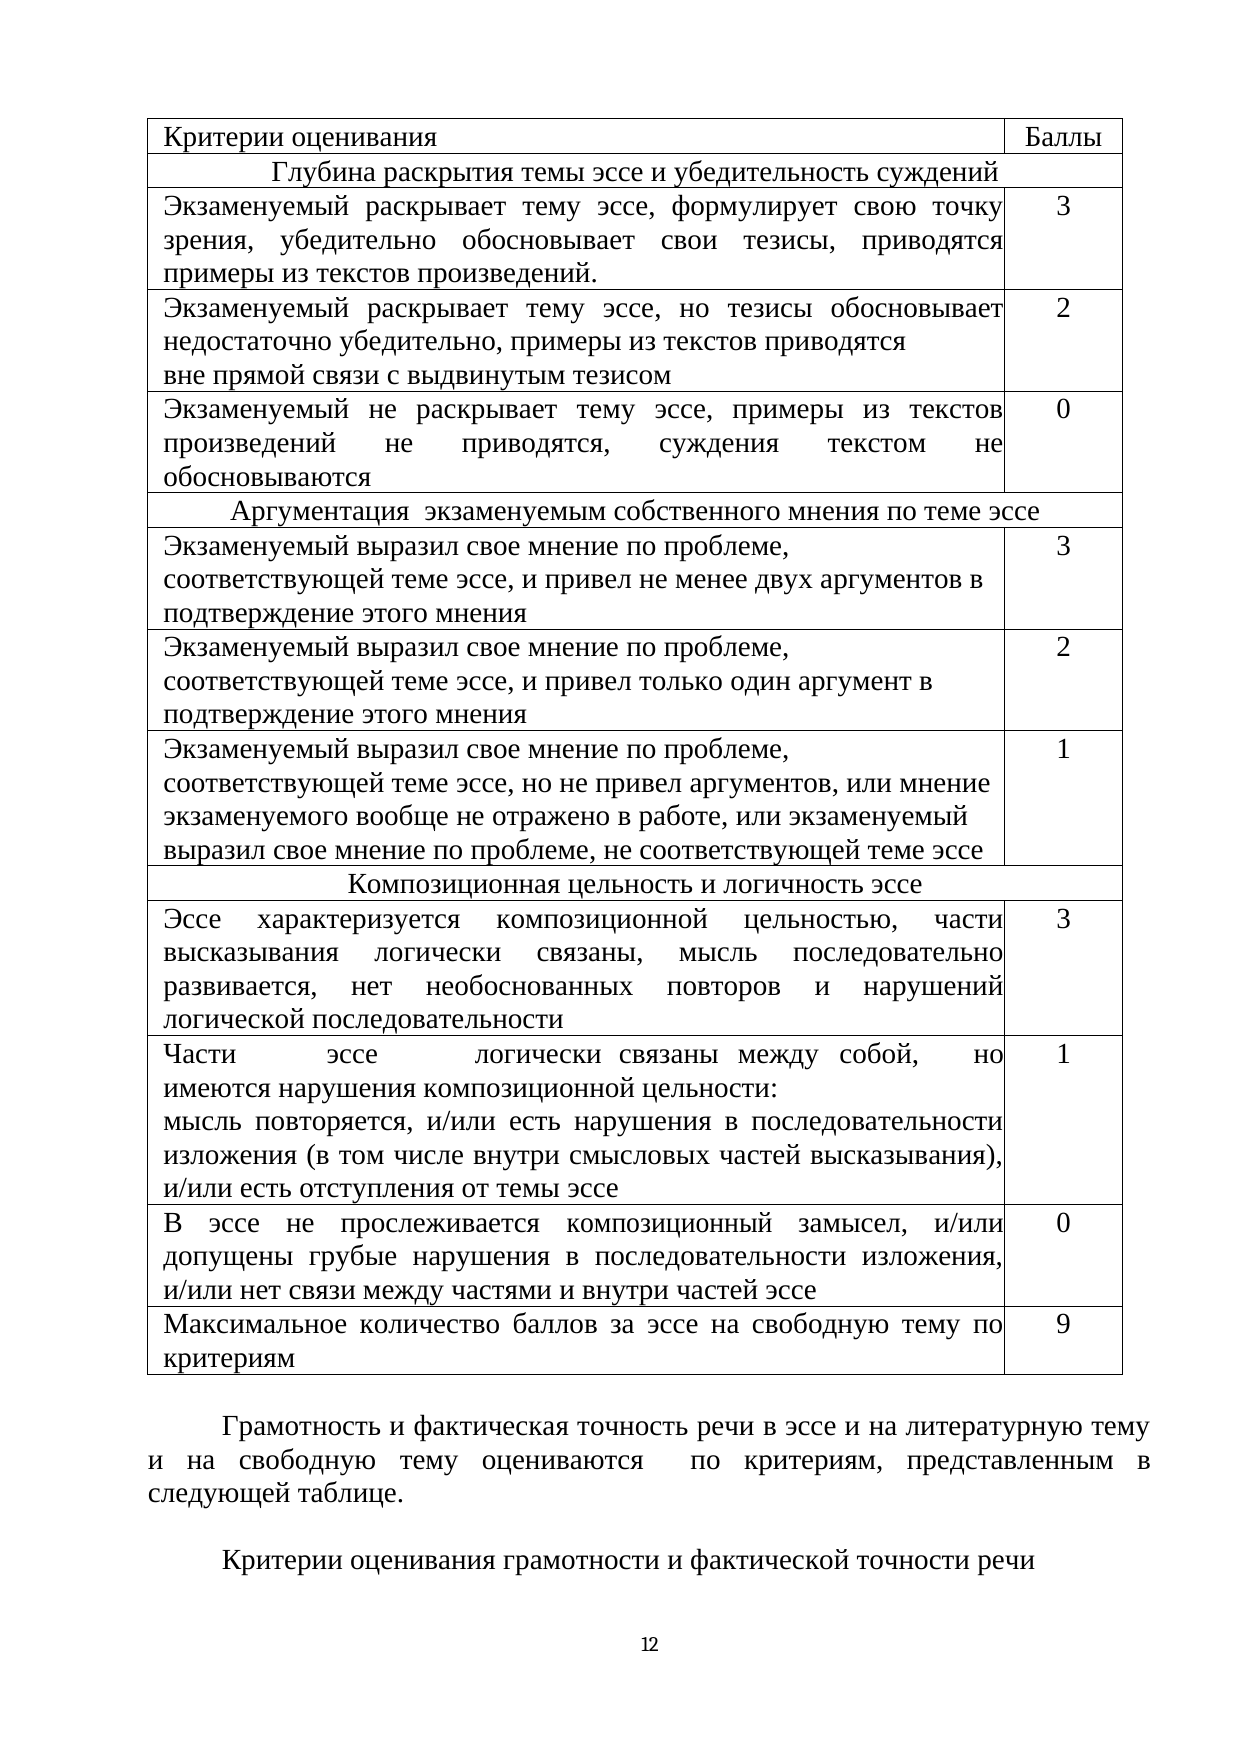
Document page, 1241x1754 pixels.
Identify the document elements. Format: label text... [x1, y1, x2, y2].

table_cell Экзаменуемый раскрывает тему эссе, но тезисы обосновывает недостаточно убедительно, примеры из текстов приводятся вне прямой связи с выдвинутым тезисом [148, 290, 1004, 391]
table_cell Части эссе логически связаны между собой, но имеются нарушения композиционной цельности: мысль повторяется, и/или есть нарушения в последовательности изложения (в том числе внутри смысловых частей высказывания), и/или есть отступления от темы эссе [148, 1036, 1004, 1204]
table_cell 3 [1005, 528, 1122, 628]
table_cell 9 [1005, 1307, 1122, 1374]
text Грамотность и фактическая точность речи в эссе и на литературную тему и на свободную тему оцениваются по критериям, представленным в следующей таблице. [148, 1408, 1152, 1509]
text Критерии оценивания грамотности и фактической точности речи [148, 1542, 1152, 1576]
table_cell Экзаменуемый выразил свое мнение по проблеме, соответствующей теме эссе, но не привел аргументов, или мнение экзаменуемого вообще не отражено в работе, или экзаменуемый выразил свое мнение по проблеме, не соответствующей теме эссе [148, 731, 1004, 865]
table_cell 0 [1005, 392, 1122, 492]
table_cell 0 [1005, 1205, 1122, 1306]
table_cell 3 [1005, 188, 1122, 289]
table_cell Эссе характеризуется композиционной цельностью, части высказывания логически связаны, мысль последовательно развивается, нет необоснованных повторов и нарушений логической последовательности [148, 901, 1004, 1035]
table_cell Глубина раскрытия темы эссе и убедительность суждений [148, 154, 1122, 187]
table_cell Композиционная цельность и логичность эссе [148, 866, 1122, 900]
table_cell 1 [1005, 731, 1122, 865]
table_cell 1 [1005, 1036, 1122, 1204]
table_header Баллы [1005, 119, 1122, 153]
table_cell Экзаменуемый не раскрывает тему эссе, примеры из текстов произведений не приводятся, суждения текстом не обосновываются [148, 392, 1004, 492]
table_cell 3 [1005, 901, 1122, 1035]
table_cell В эссе не прослеживается композиционный замысел, и/или допущены грубые нарушения в последовательности изложения, и/или нет связи между частями и внутри частей эссе [148, 1205, 1004, 1306]
table_cell Экзаменуемый раскрывает тему эссе, формулирует свою точку зрения, убедительно обосновывает свои тезисы, приводятся примеры из текстов произведений. [148, 188, 1004, 289]
table_cell Максимальное количество баллов за эссе на свободную тему по критериям [148, 1307, 1004, 1374]
table_cell Экзаменуемый выразил свое мнение по проблеме, соответствующей теме эссе, и привел не менее двух аргументов в подтверждение этого мнения [148, 528, 1004, 628]
table_cell Экзаменуемый выразил свое мнение по проблеме, соответствующей теме эссе, и привел только один аргумент в подтверждение этого мнения [148, 630, 1004, 730]
table_cell 2 [1005, 630, 1122, 730]
table_header Критерии оценивания [148, 119, 1004, 153]
table_cell Аргументация экзаменуемым собственного мнения по теме эссе [148, 493, 1122, 527]
table_cell 2 [1005, 290, 1122, 391]
